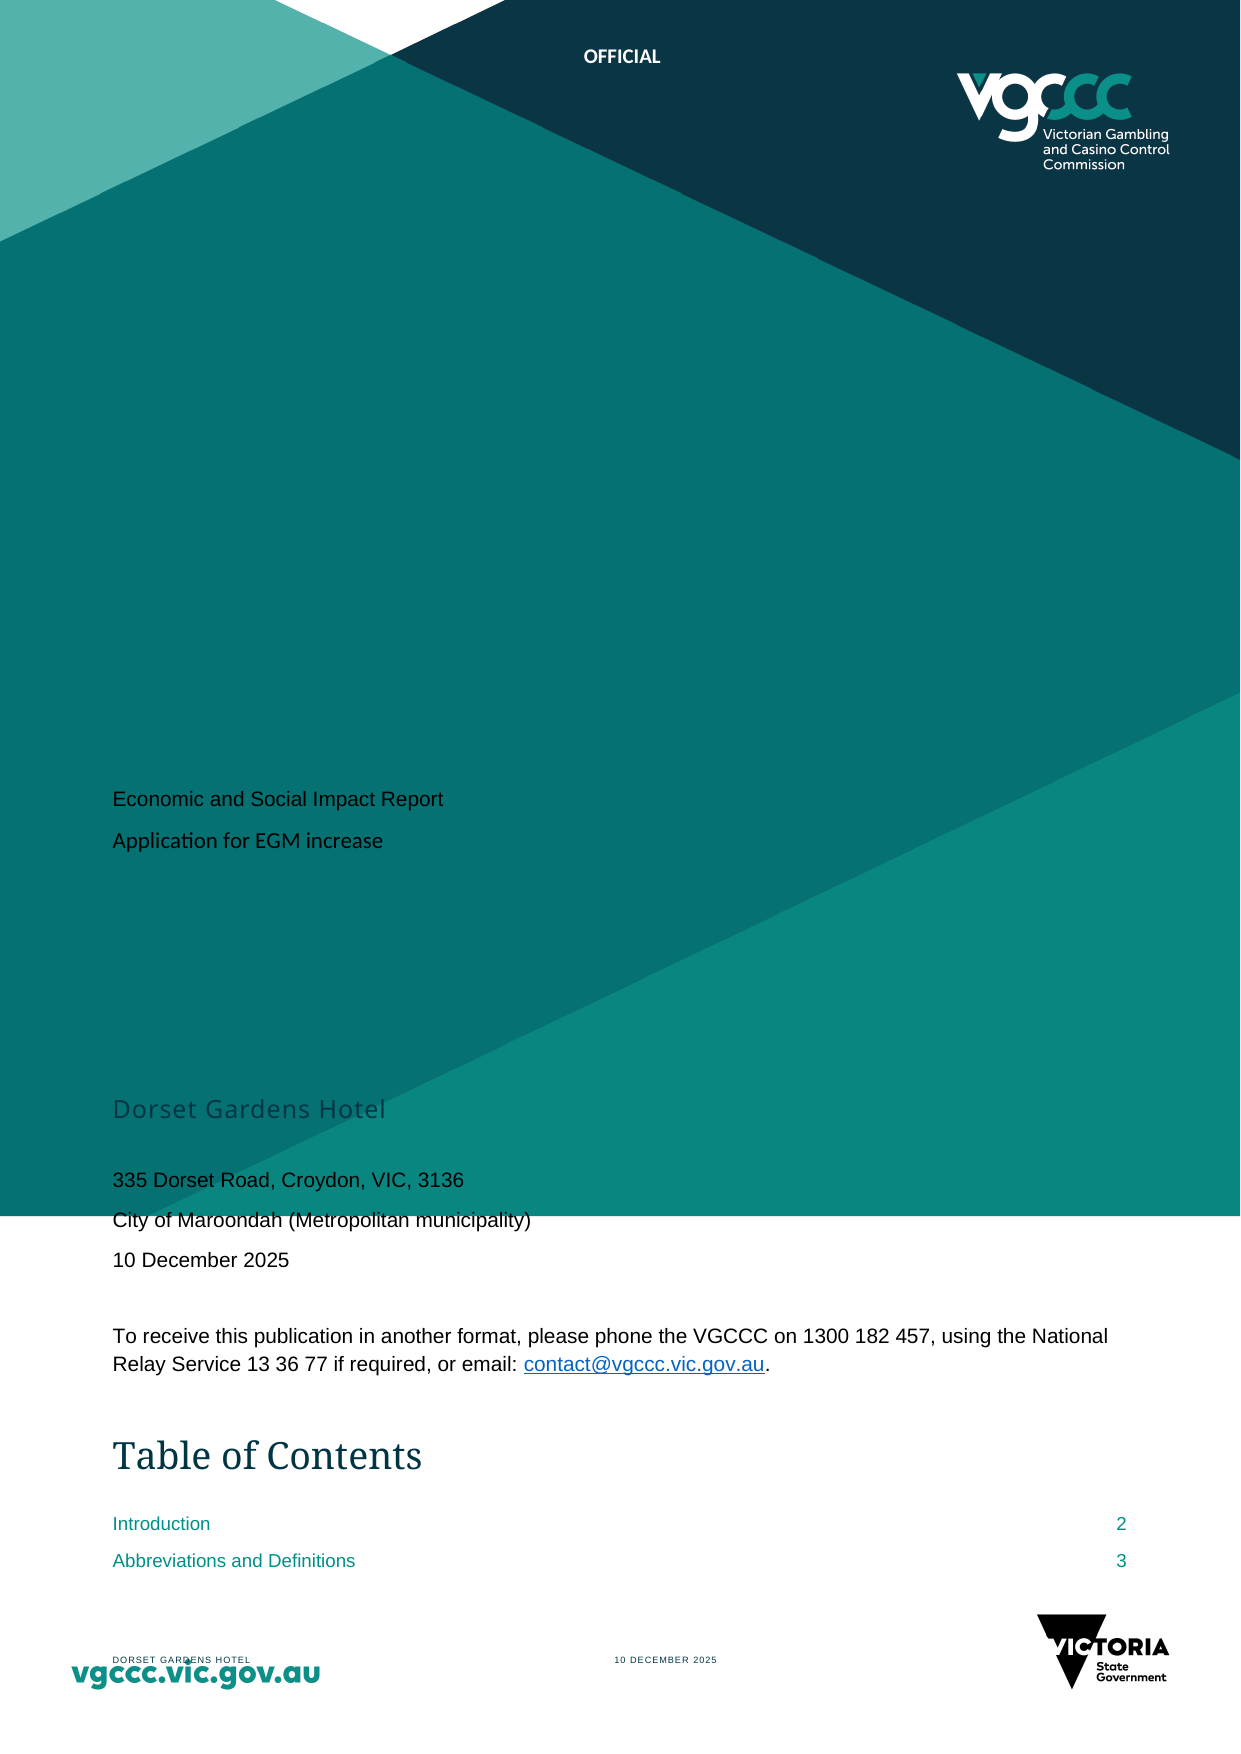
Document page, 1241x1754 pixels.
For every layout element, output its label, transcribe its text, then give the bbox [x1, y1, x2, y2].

text Dorset Gardens Hotel [112, 1091, 1117, 1126]
text City of Maroondah (Metropolitan municipality) [112, 1208, 1132, 1232]
picture [0, 0, 1241, 1754]
text 335 Dorset Road, Croydon, VIC, 3136 [112, 1168, 1132, 1192]
text 10 December 2025 [112, 1248, 1132, 1272]
text To receive this publication in another format, please phone the VGCCC on 1300 182 457, using the National Relay Service 13 36 77 if required, or email: contact@vgccc.vic.gov.au. [112, 1324, 1132, 1376]
